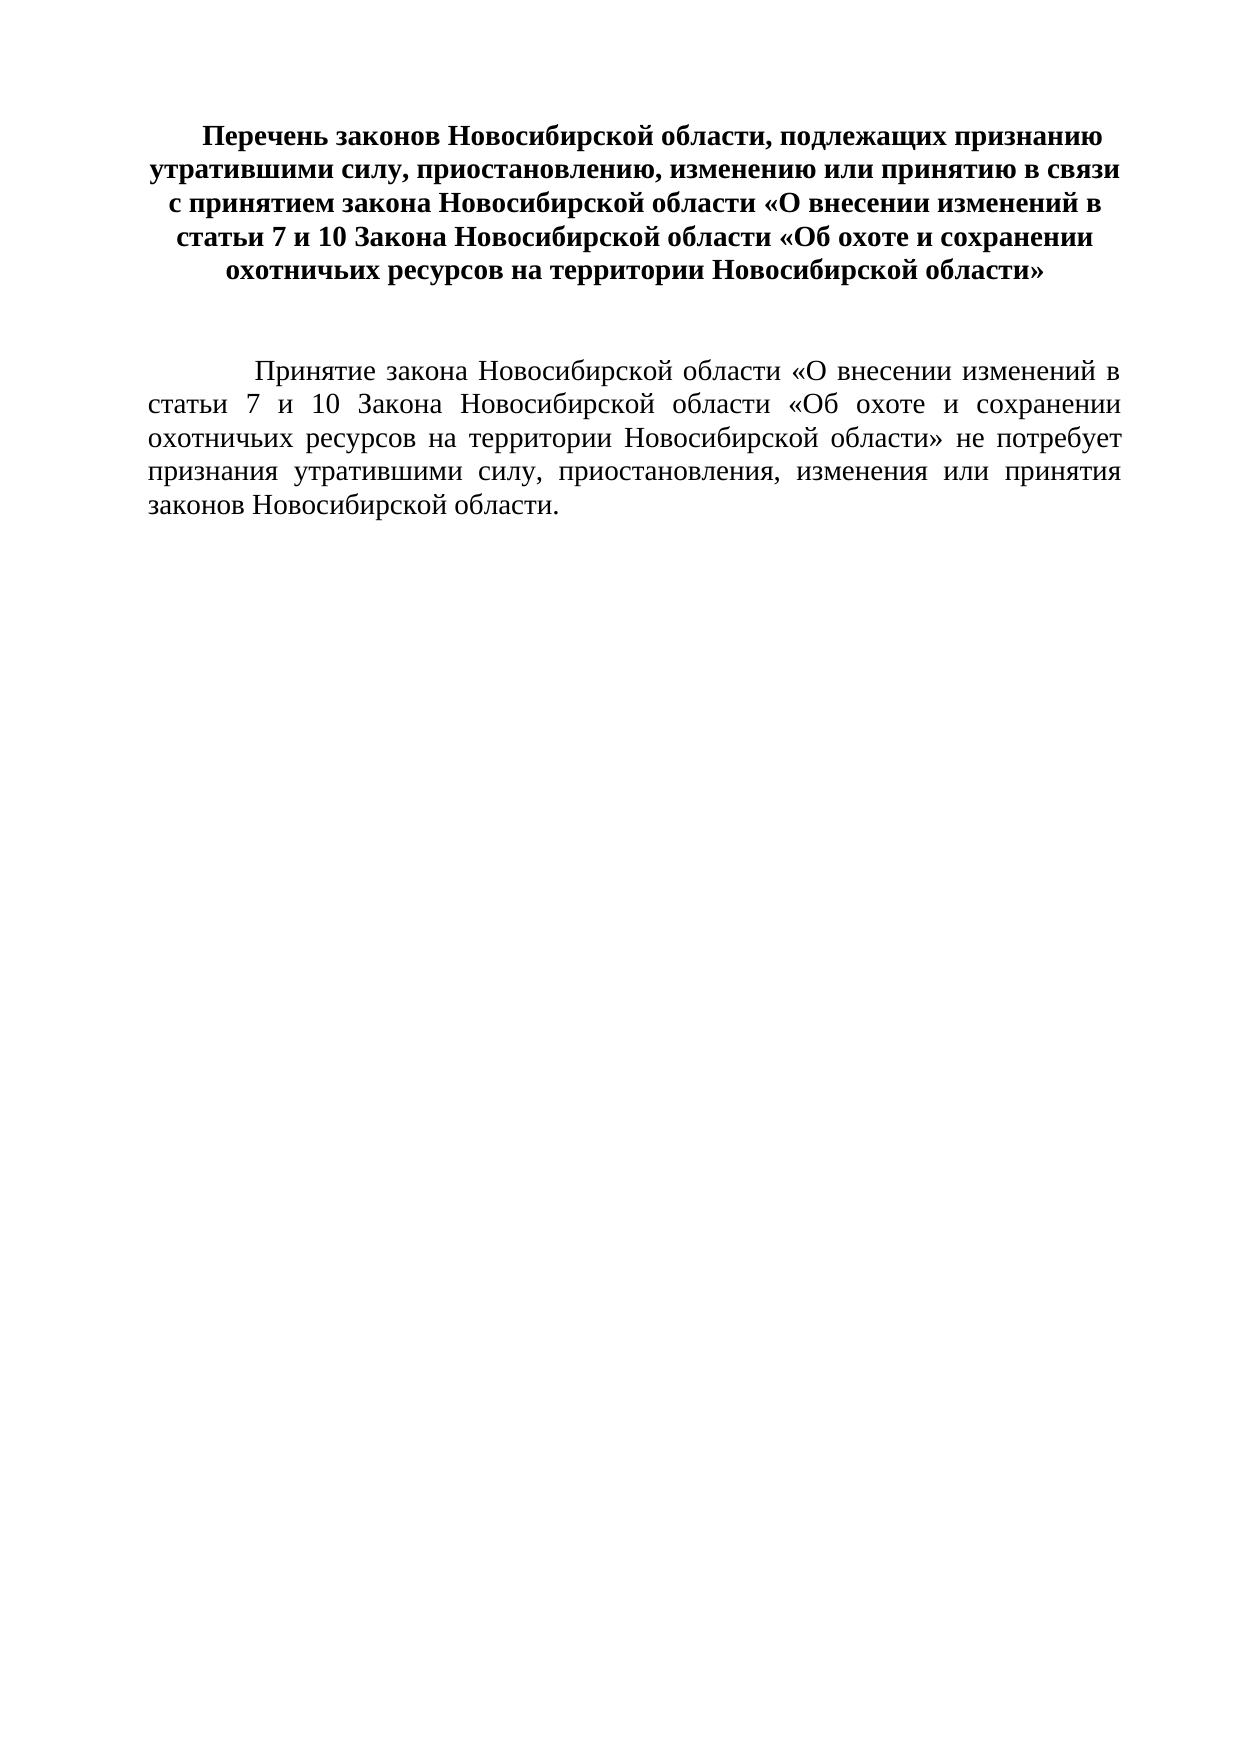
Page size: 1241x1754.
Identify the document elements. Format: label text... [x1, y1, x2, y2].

text Перечень законов Новосибирской области, подлежащих признанию утратившими силу, приостановлению, изменению или принятию в связи с принятием закона Новосибирской области «О внесении изменений в статьи 7 и 10 Закона Новосибирской области «Об охоте и сохранении охотничьих ресурсов на территории Новосибирской области» [148, 118, 1122, 286]
text Принятие закона Новосибирской области «О внесении изменений в статьи 7 и 10 Закона Новосибирской области «Об охоте и сохранении охотничьих ресурсов на территории Новосибирской области» не потребует признания утратившими силу, приостановления, изменения или принятия законов Новосибирской области. [148, 353, 1122, 521]
